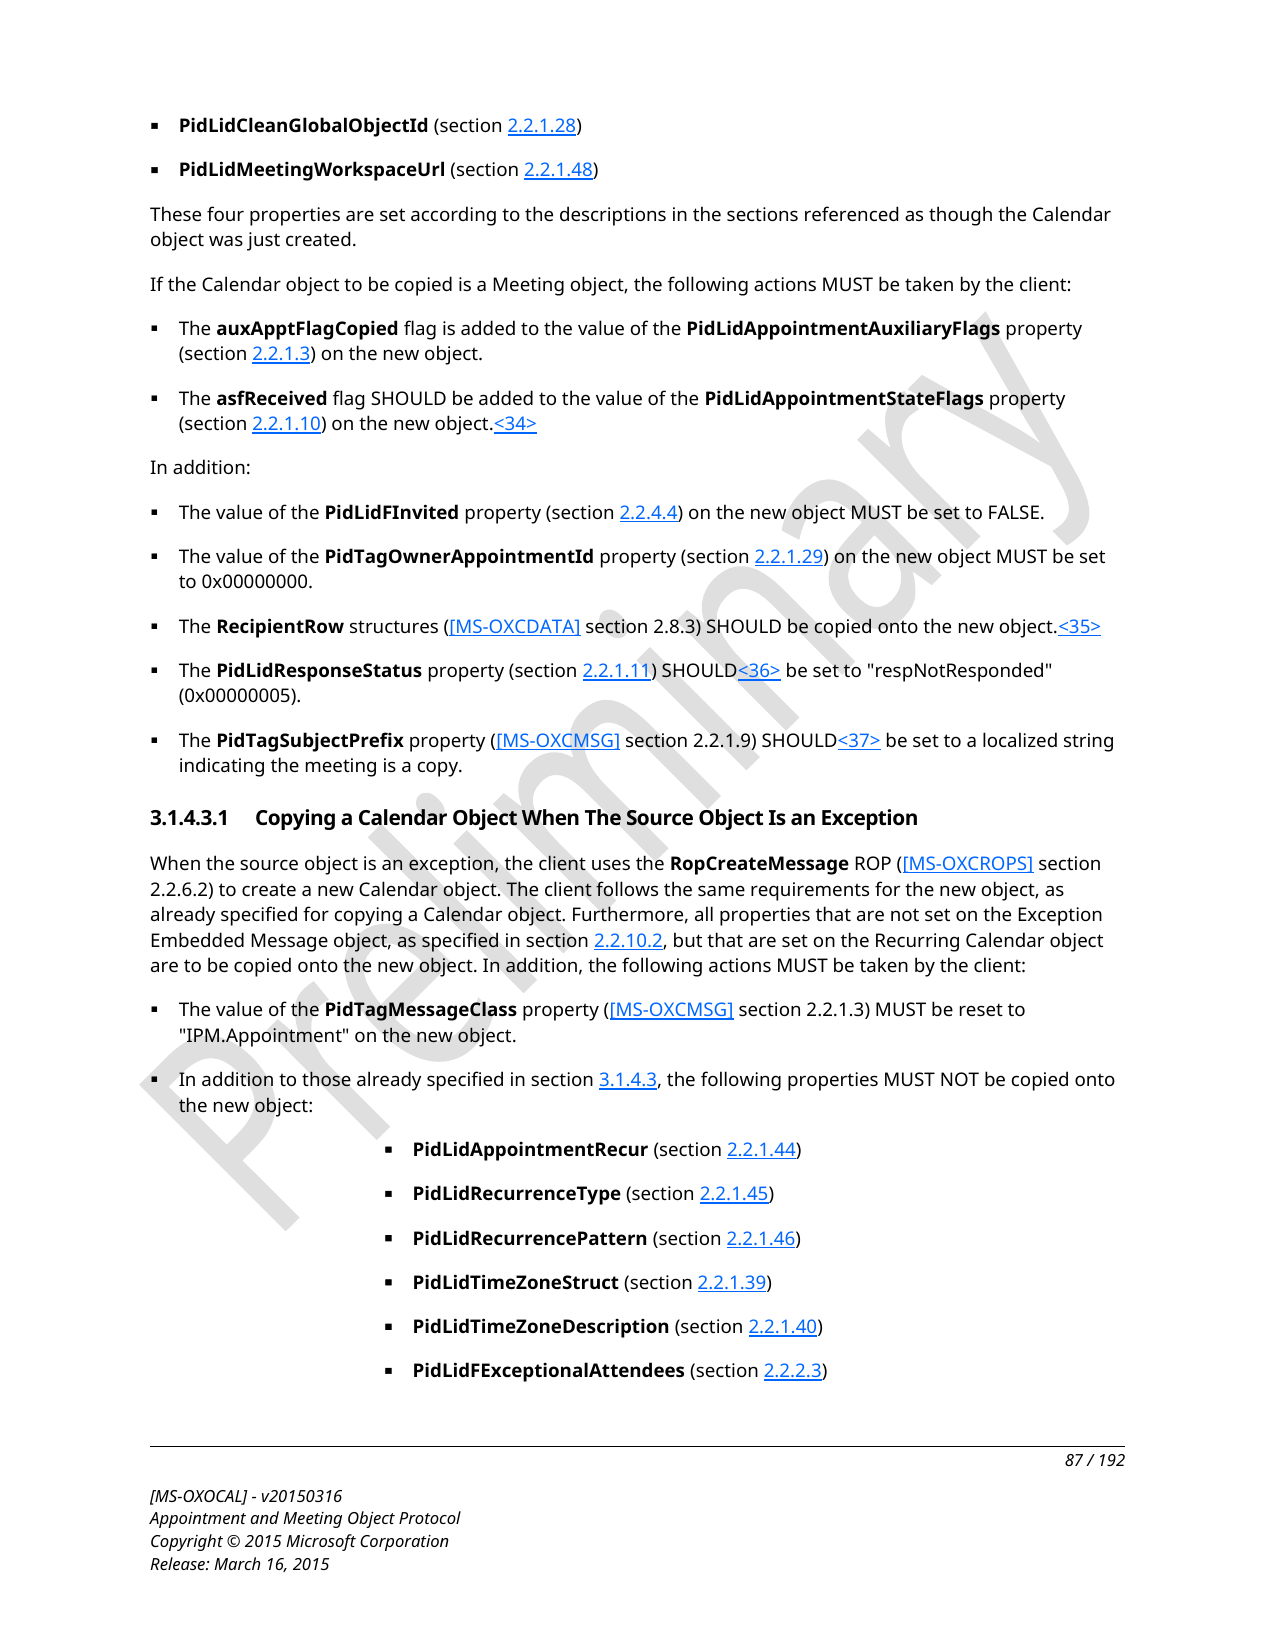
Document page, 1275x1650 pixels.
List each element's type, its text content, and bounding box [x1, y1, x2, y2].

list PidLidCleanGlobalObjectId (section 2.2.1.28) [150, 112, 1125, 138]
list PidLidTimeZoneStruct (section 2.2.1.39) [384, 1269, 1125, 1294]
list The value of the PidTagMessageClass property ([MS-OXCMSG] section 2.2.1.3) MUST be reset to "IPM.Appointment" on the new object. [150, 997, 1125, 1048]
list PidLidMeetingWorkspaceUrl (section 2.2.1.48) [150, 157, 1125, 182]
text If the Calendar object to be copied is a Meeting object, the following actions MUST be taken by the client: [150, 271, 1125, 296]
list PidLidRecurrencePattern (section 2.2.1.46) [384, 1225, 1125, 1250]
list The auxApptFlagCopied flag is added to the value of the PidLidAppointmentAuxiliaryFlags property (section 2.2.1.3) on the new object. [150, 315, 1125, 366]
text In addition: [150, 455, 1125, 480]
text These four properties are set according to the descriptions in the sections referenced as though the Calendar object was just created. [150, 201, 1125, 252]
list The RecipientRow structures ([MS-OXCDATA] section 2.8.3) SHOULD be copied onto the new object.<35> [150, 613, 1125, 638]
list The value of the PidLidFInvited property (section 2.2.4.4) on the new object MUST be set to FALSE. [150, 499, 1125, 524]
text When the source object is an exception, the client uses the RopCreateMessage ROP ([MS-OXCROPS] section 2.2.6.2) to create a new Calendar object. The client follows the same requirements for the new object, as already specified for copying a Calendar object. Furthermore, all properties that are not set on the Exception Embedded Message object, as specified in section 2.2.10.2, but that are set on the Recurring Calendar object are to be copied onto the new object. In addition, the following actions MUST be taken by the client: [150, 850, 1125, 978]
list The PidTagSubjectPrefix property ([MS-OXCMSG] section 2.2.1.9) SHOULD<37> be set to a localized string indicating the meeting is a copy. [150, 727, 1125, 778]
list The asfReceived flag SHOULD be added to the value of the PidLidAppointmentStateFlags property (section 2.2.1.10) on the new object.<34> [150, 385, 1125, 436]
list The value of the PidTagOwnerAppointmentId property (section 2.2.1.29) on the new object MUST be set to 0x00000000. [150, 543, 1125, 594]
list PidLidFExceptionalAttendees (section 2.2.2.3) [384, 1358, 1125, 1383]
subtitle Copying a Calendar Object When The Source Object Is an Exception [150, 803, 1125, 832]
list PidLidTimeZoneDescription (section 2.2.1.40) [384, 1313, 1125, 1339]
list PidLidAppointmentRecur (section 2.2.1.44) [384, 1136, 1125, 1162]
list The PidLidResponseStatus property (section 2.2.1.11) SHOULD<36> be set to "respNotResponded" (0x00000005). [150, 657, 1125, 708]
list In addition to those already specified in section 3.1.4.3, the following properties MUST NOT be copied onto the new object: [150, 1066, 1125, 1117]
list PidLidRecurrenceType (section 2.2.1.45) [384, 1181, 1125, 1206]
